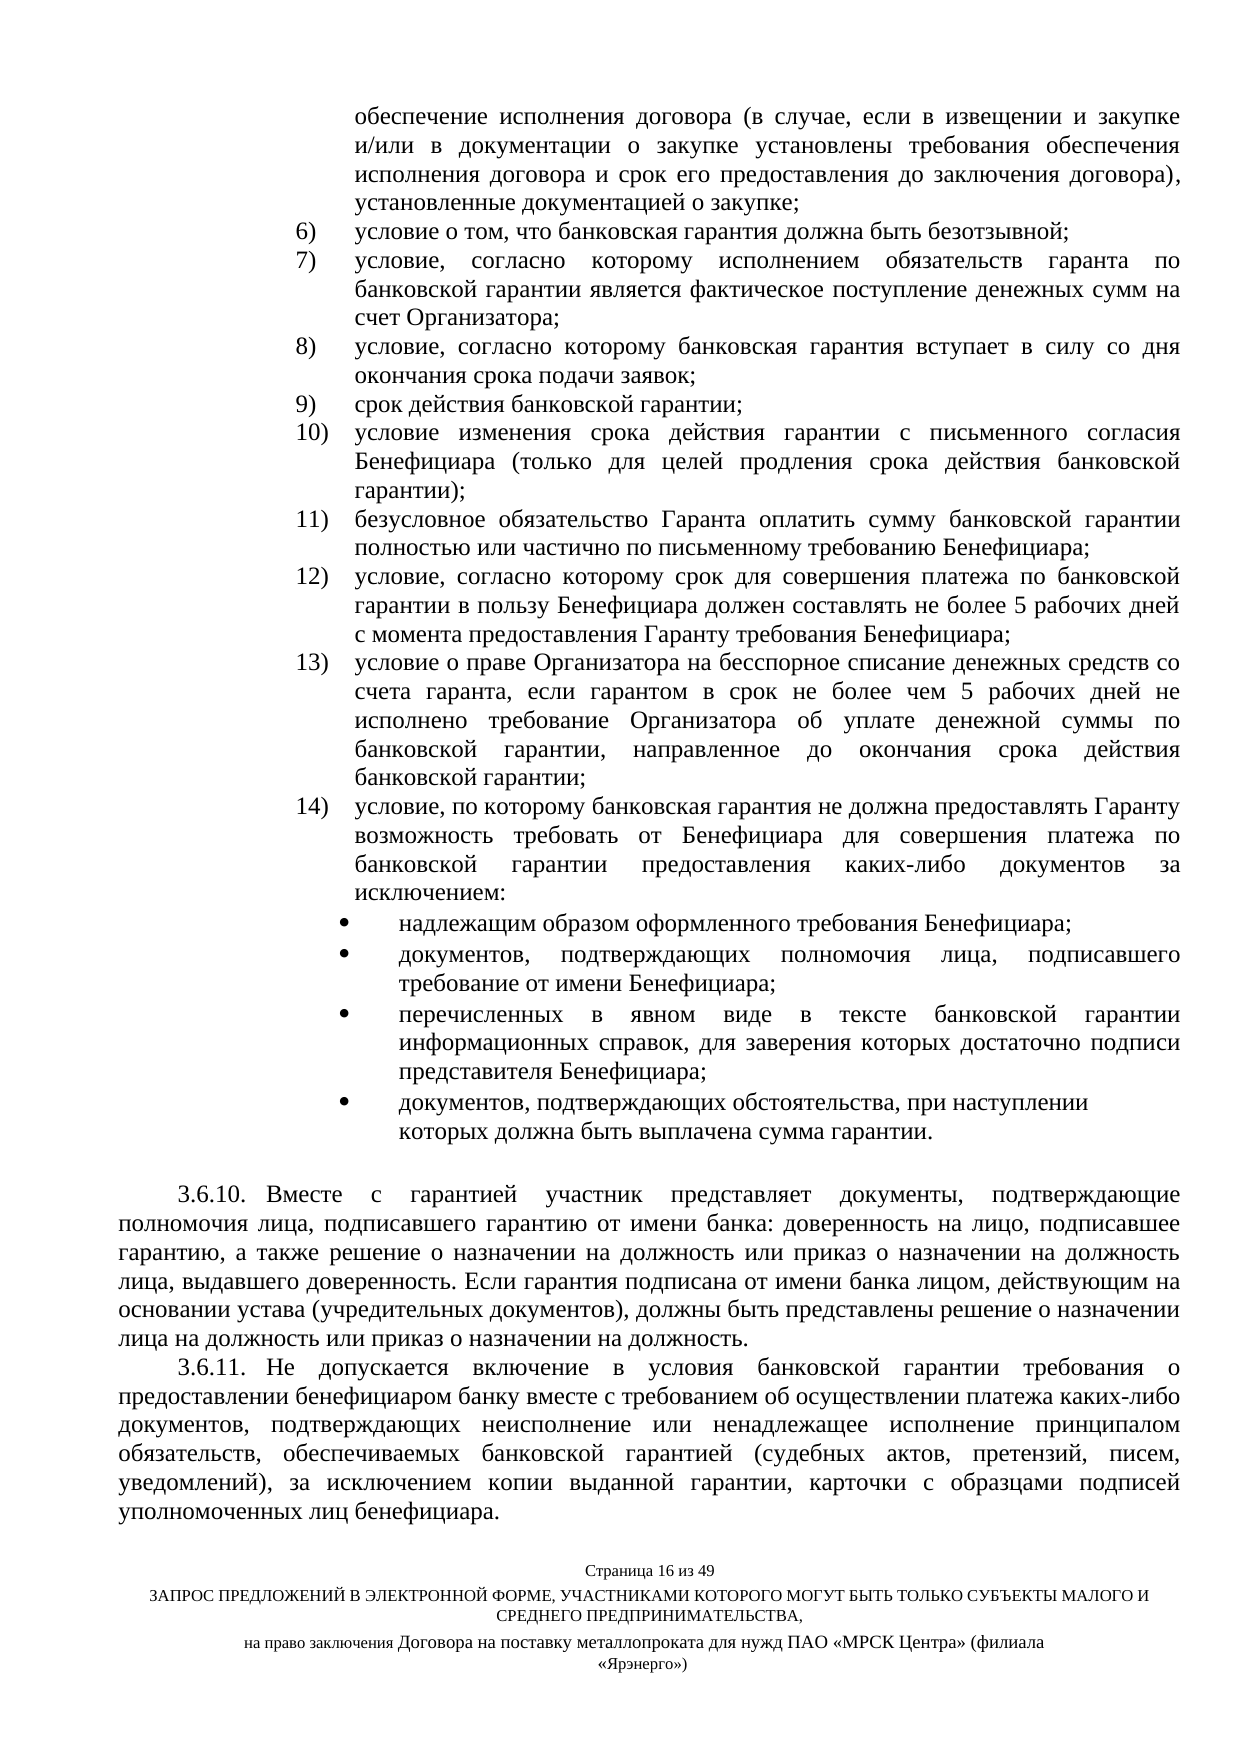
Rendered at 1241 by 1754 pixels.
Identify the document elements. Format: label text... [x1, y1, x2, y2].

list срок действия банковской гарантии; [295, 389, 1181, 417]
list условие, согласно которому банковская гарантия вступает в силу со дня окончания срока подачи заявок; [295, 331, 1181, 389]
subtitle Не допускается включение в условия банковской гарантии требования о предоставлении бенефициаром банку вместе с требованием об осуществлении платежа каких-либо документов, подтверждающих неисполнение или ненадлежащее исполнение принципалом обязательств, обеспечиваемых банковской гарантией (судебных актов, претензий, писем, уведомлений), за исключением копии выданной гарантии, карточки с образцами подписей уполномоченных лиц бенефициара. [118, 1352, 1181, 1524]
list документов, подтверждающих обстоятельства, при наступлении которых должна быть выплачена сумма гарантии. [340, 1087, 1181, 1144]
list условие, по которому банковская гарантия не должна предоставлять Гаранту возможность требовать от Бенефициара для совершения платежа по банковской гарантии предоставления каких-либо документов за исключением: [295, 791, 1181, 906]
list условие о праве Организатора на бесспорное списание денежных средств со счета гаранта, если гарантом в срок не более чем 5 рабочих дней не исполнено требование Организатора об уплате денежной суммы по банковской гарантии, направленное до окончания срока действия банковской гарантии; [295, 647, 1181, 791]
list условие, согласно которому исполнением обязательств гаранта по банковской гарантии является фактическое поступление денежных сумм на счет Организатора; [295, 245, 1181, 331]
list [295, 101, 1181, 216]
subtitle Вместе с гарантией участник представляет документы, подтверждающие полномочия лица, подписавшего гарантию от имени банка: доверенность на лицо, подписавшее гарантию, а также решение о назначении на должность или приказ о назначении на должность лица, выдавшего доверенность. Если гарантия подписана от имени банка лицом, действующим на основании устава (учредительных документов), должны быть представлены решение о назначении лица на должность или приказ о назначении на должность. [118, 1179, 1181, 1352]
list условие, согласно которому срок для совершения платежа по банковской гарантии в пользу Бенефициара должен составлять не более 5 рабочих дней с момента предоставления Гаранту требования Бенефициара; [295, 561, 1181, 647]
list надлежащим образом оформленного требования Бенефициара; [340, 908, 1181, 937]
list безусловное обязательство Гаранта оплатить сумму банковской гарантии полностью или частично по письменному требованию Бенефициара; [295, 504, 1181, 561]
list документов, подтверждающих полномочия лица, подписавшего требование от имени Бенефициара; [340, 939, 1181, 997]
list условие о том, что банковская гарантия должна быть безотзывной; [295, 216, 1181, 245]
list условие изменения срока действия гарантии с письменного согласия Бенефициара (только для целей продления срока действия банковской гарантии); [295, 417, 1181, 504]
list перечисленных в явном виде в тексте банковской гарантии информационных справок, для заверения которых достаточно подписи представителя Бенефициара; [340, 999, 1181, 1085]
